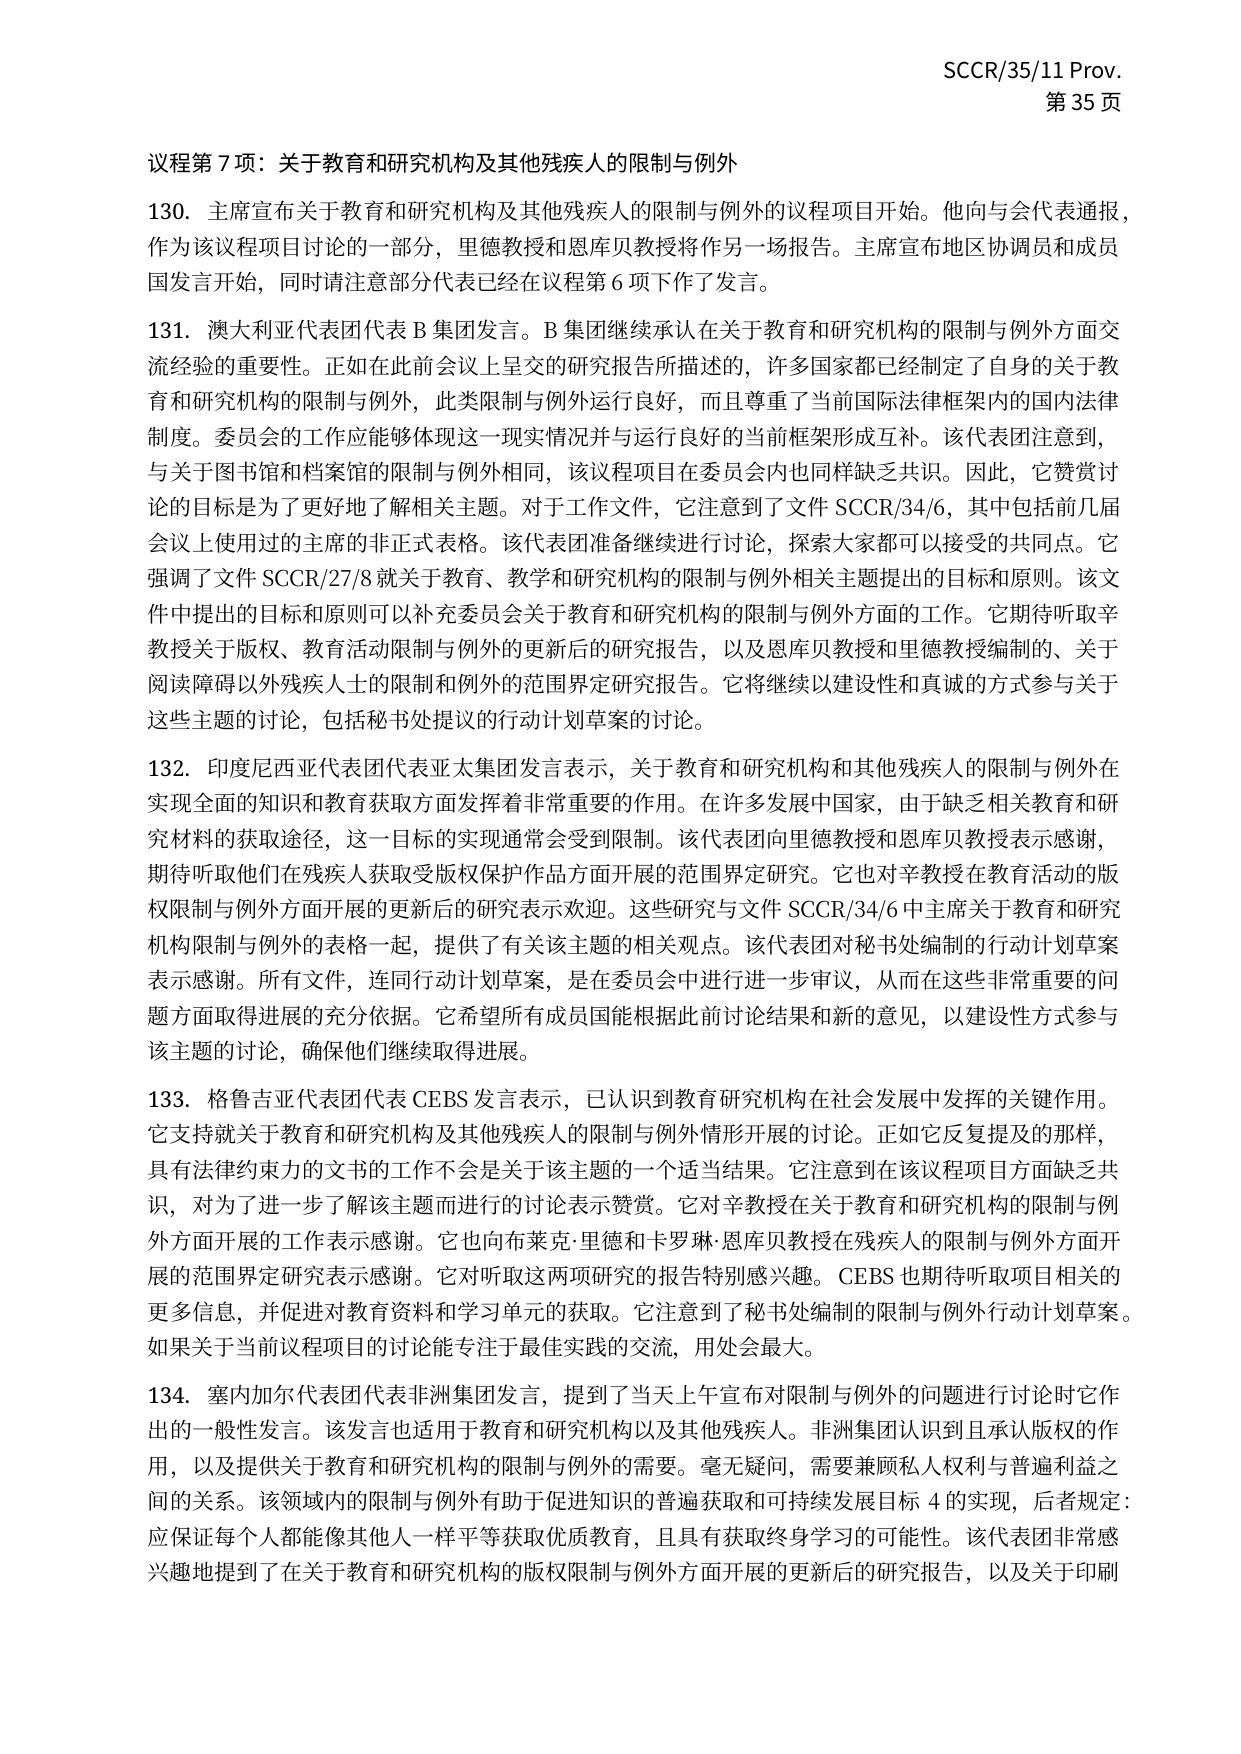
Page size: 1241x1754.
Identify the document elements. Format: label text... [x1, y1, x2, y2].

list 主席宣布关于教育和研究机构及其他残疾人的限制与例外的议程项目开始。他向与会代表通报，作为该议程项目讨论的一部分，里德教授和恩库贝教授将作另一场报告。主席宣布地区协调员和成员国发言开始，同时请注意部分代表已经在议程第6项下作了发言。 [148, 191, 1122, 297]
list 澳大利亚代表团代表B集团发言。B集团继续承认在关于教育和研究机构的限制与例外方面交流经验的重要性。正如在此前会议上呈交的研究报告所描述的，许多国家都已经制定了自身的关于教育和研究机构的限制与例外，此类限制与例外运行良好，而且尊重了当前国际法律框架内的国内法律制度。委员会的工作应能够体现这一现实情况并与运行良好的当前框架形成互补。该代表团注意到，与关于图书馆和档案馆的限制与例外相同，该议程项目在委员会内也同样缺乏共识。因此，它赞赏讨论的目标是为了更好地了解相关主题。对于工作文件，它注意到了文件SCCR/34/6，其中包括前几届会议上使用过的主席的非正式表格。该代表团准备继续进行讨论，探索大家都可以接受的共同点。它强调了文件SCCR/27/8就关于教育、教学和研究机构的限制与例外相关主题提出的目标和原则。该文件中提出的目标和原则可以补充委员会关于教育和研究机构的限制与例外方面的工作。它期待听取辛教授关于版权、教育活动限制与例外的更新后的研究报告，以及恩库贝教授和里德教授编制的、关于阅读障碍以外残疾人士的限制和例外的范围界定研究报告。它将继续以建设性和真诚的方式参与关于这些主题的讨论，包括秘书处提议的行动计划草案的讨论。 [148, 309, 1122, 734]
list 格鲁吉亚代表团代表CEBS发言表示，已认识到教育研究机构在社会发展中发挥的关键作用。它支持就关于教育和研究机构及其他残疾人的限制与例外情形开展的讨论。正如它反复提及的那样，具有法律约束力的文书的工作不会是关于该主题的一个适当结果。它注意到在该议程项目方面缺乏共识，对为了进一步了解该主题而进行的讨论表示赞赏。它对辛教授在关于教育和研究机构的限制与例外方面开展的工作表示感谢。它也向布莱克·里德和卡罗琳·恩库贝教授在残疾人的限制与例外方面开展的范围界定研究表示感谢。它对听取这两项研究的报告特别感兴趣。CEBS也期待听取项目相关的更多信息，并促进对教育资料和学习单元的获取。它注意到了秘书处编制的限制与例外行动计划草案。如果关于当前议程项目的讨论能专注于最佳实践的交流，用处会最大。 [148, 1078, 1122, 1362]
list 印度尼西亚代表团代表亚太集团发言表示，关于教育和研究机构和其他残疾人的限制与例外在实现全面的知识和教育获取方面发挥着非常重要的作用。在许多发展中国家，由于缺乏相关教育和研究材料的获取途径，这一目标的实现通常会受到限制。该代表团向里德教授和恩库贝教授表示感谢，期待听取他们在残疾人获取受版权保护作品方面开展的范围界定研究。它也对辛教授在教育活动的版权限制与例外方面开展的更新后的研究表示欢迎。这些研究与文件SCCR/34/6中主席关于教育和研究机构限制与例外的表格一起，提供了有关该主题的相关观点。该代表团对秘书处编制的行动计划草案表示感谢。所有文件，连同行动计划草案，是在委员会中进行进一步审议，从而在这些非常重要的问题方面取得进展的充分依据。它希望所有成员国能根据此前讨论结果和新的意见，以建设性方式参与该主题的讨论，确保他们继续取得进展。 [148, 747, 1122, 1066]
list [148, 1374, 1122, 1587]
text 议程第7项：关于教育和研究机构及其他残疾人的限制与例外 [148, 143, 1122, 178]
